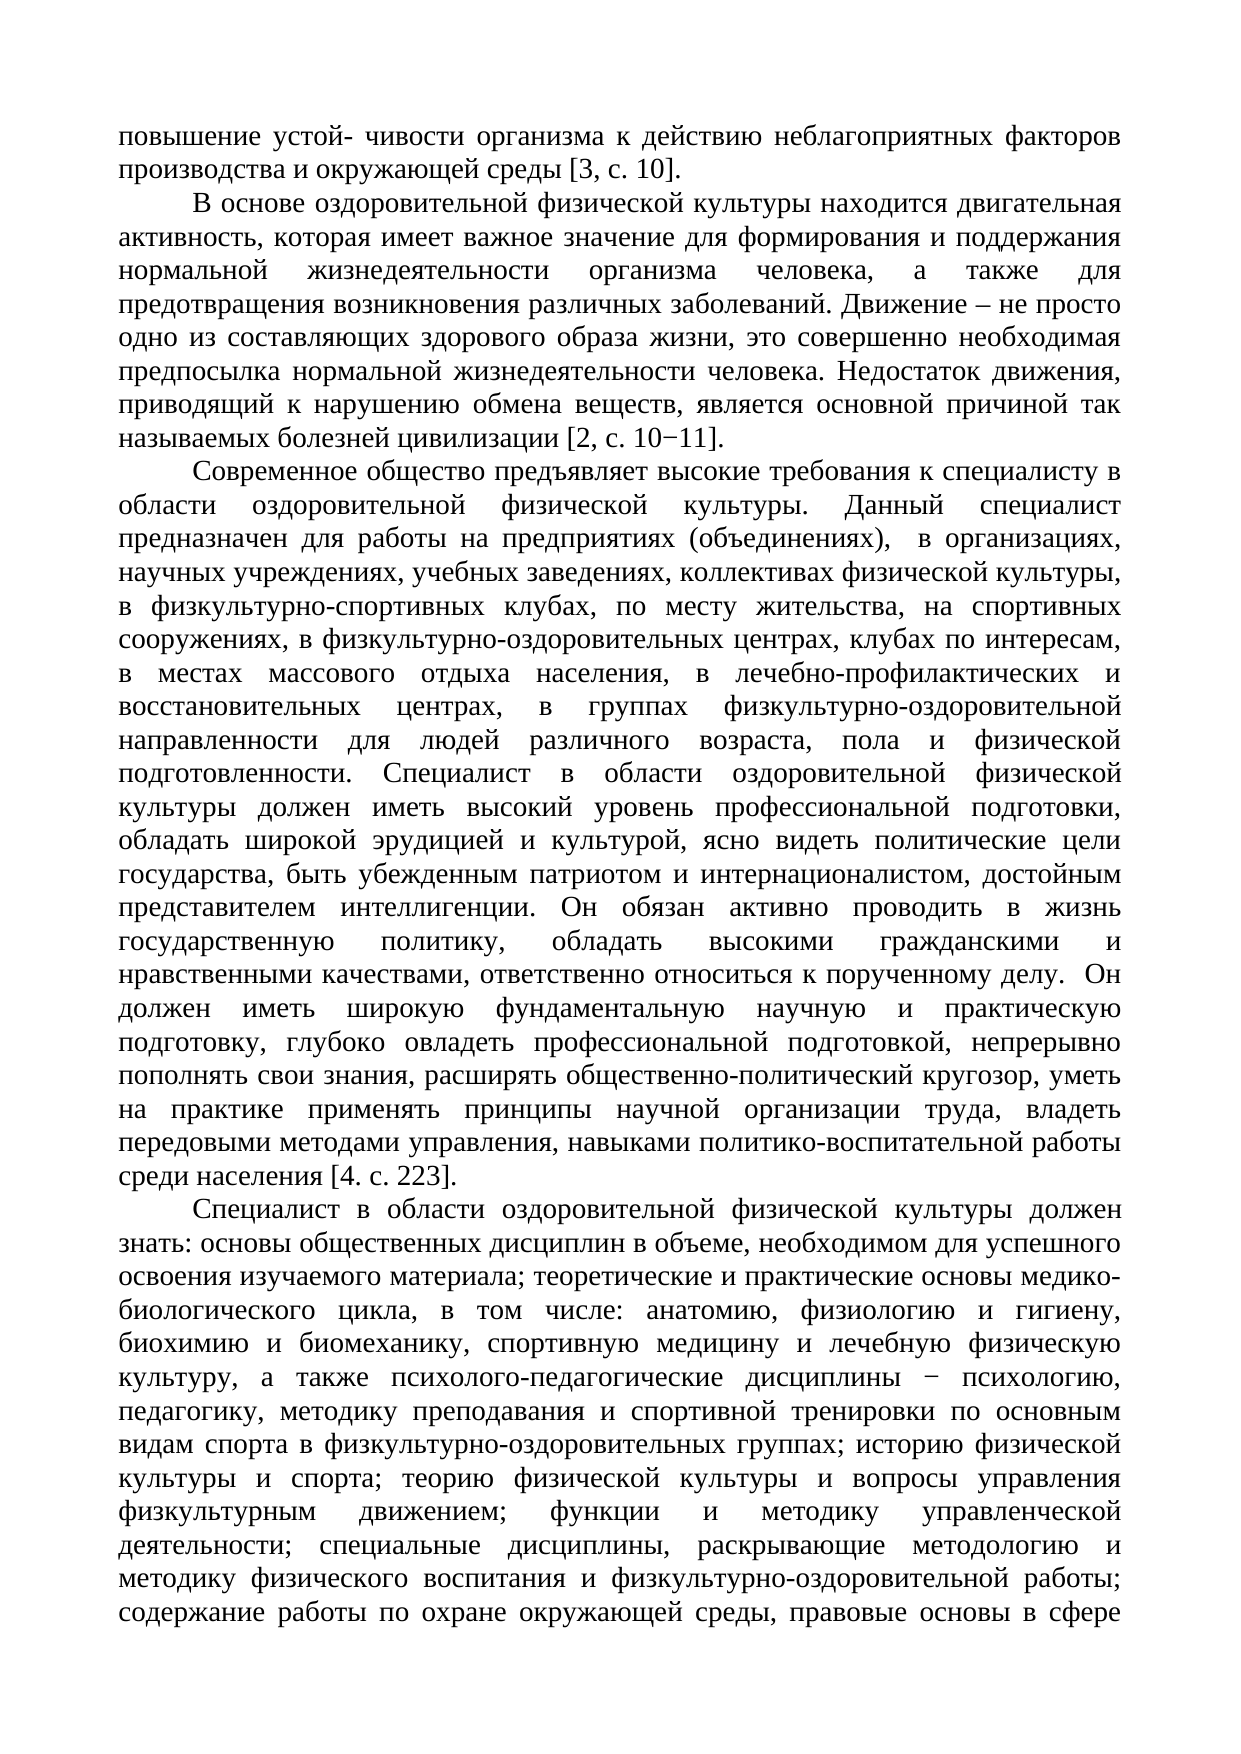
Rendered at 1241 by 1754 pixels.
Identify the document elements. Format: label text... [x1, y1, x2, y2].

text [118, 118, 1122, 185]
text Современное общество предъявляет высокие требования к специалисту в области оздоровительной физической культуры. Данный специалист предназначен для работы на предприятиях (объединениях), в организациях, научных учреждениях, учебных заведениях, коллективах физической культуры, в физкультурно-спортивных клубах, по месту жительства, на спортивных сооружениях, в физкультурно-оздоровительных центрах, клубах по интересам, в местах массового отдыха населения, в лечебно-профилактических и восстановительных центрах, в группах физкультурно-оздоровительной направленности для людей различного возраста, пола и физической подготовленности. Специалист в области оздоровительной физической культуры должен иметь высокий уровень профессиональной подготовки, обладать широкой эрудицией и культурой, ясно видеть политические цели государства, быть убежденным патриотом и интернационалистом, достойным представителем интеллигенции. Он обязан активно проводить в жизнь государственную политику, обладать высокими гражданскими и нравственными качествами, ответственно относиться к порученному делу. Он должен иметь широкую фундаментальную научную и практическую подготовку, глубоко овладеть профессиональной подготовкой, непрерывно пополнять свои знания, расширять общественно-политический кругозор, уметь на практике применять принципы научной организации труда, владеть передовыми методами управления, навыками политико-воспитательной работы среди населения [4. c. 223]. [118, 453, 1122, 1191]
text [118, 1191, 1122, 1627]
text В основе оздоровительной физической культуры находится двигательная активность, которая имеет важное значение для формирования и поддержания нормальной жизнедеятельности организма человека, а также для предотвращения возникновения различных заболеваний. Движение – не просто одно из составляющих здорового образа жизни, это совершенно необходимая предпосылка нормальной жизнедеятельности человека. Недостаток движения, приводящий к нарушению обмена веществ, является основной причиной так называемых болезней цивилизации [2, с. 10−11]. [118, 185, 1122, 453]
